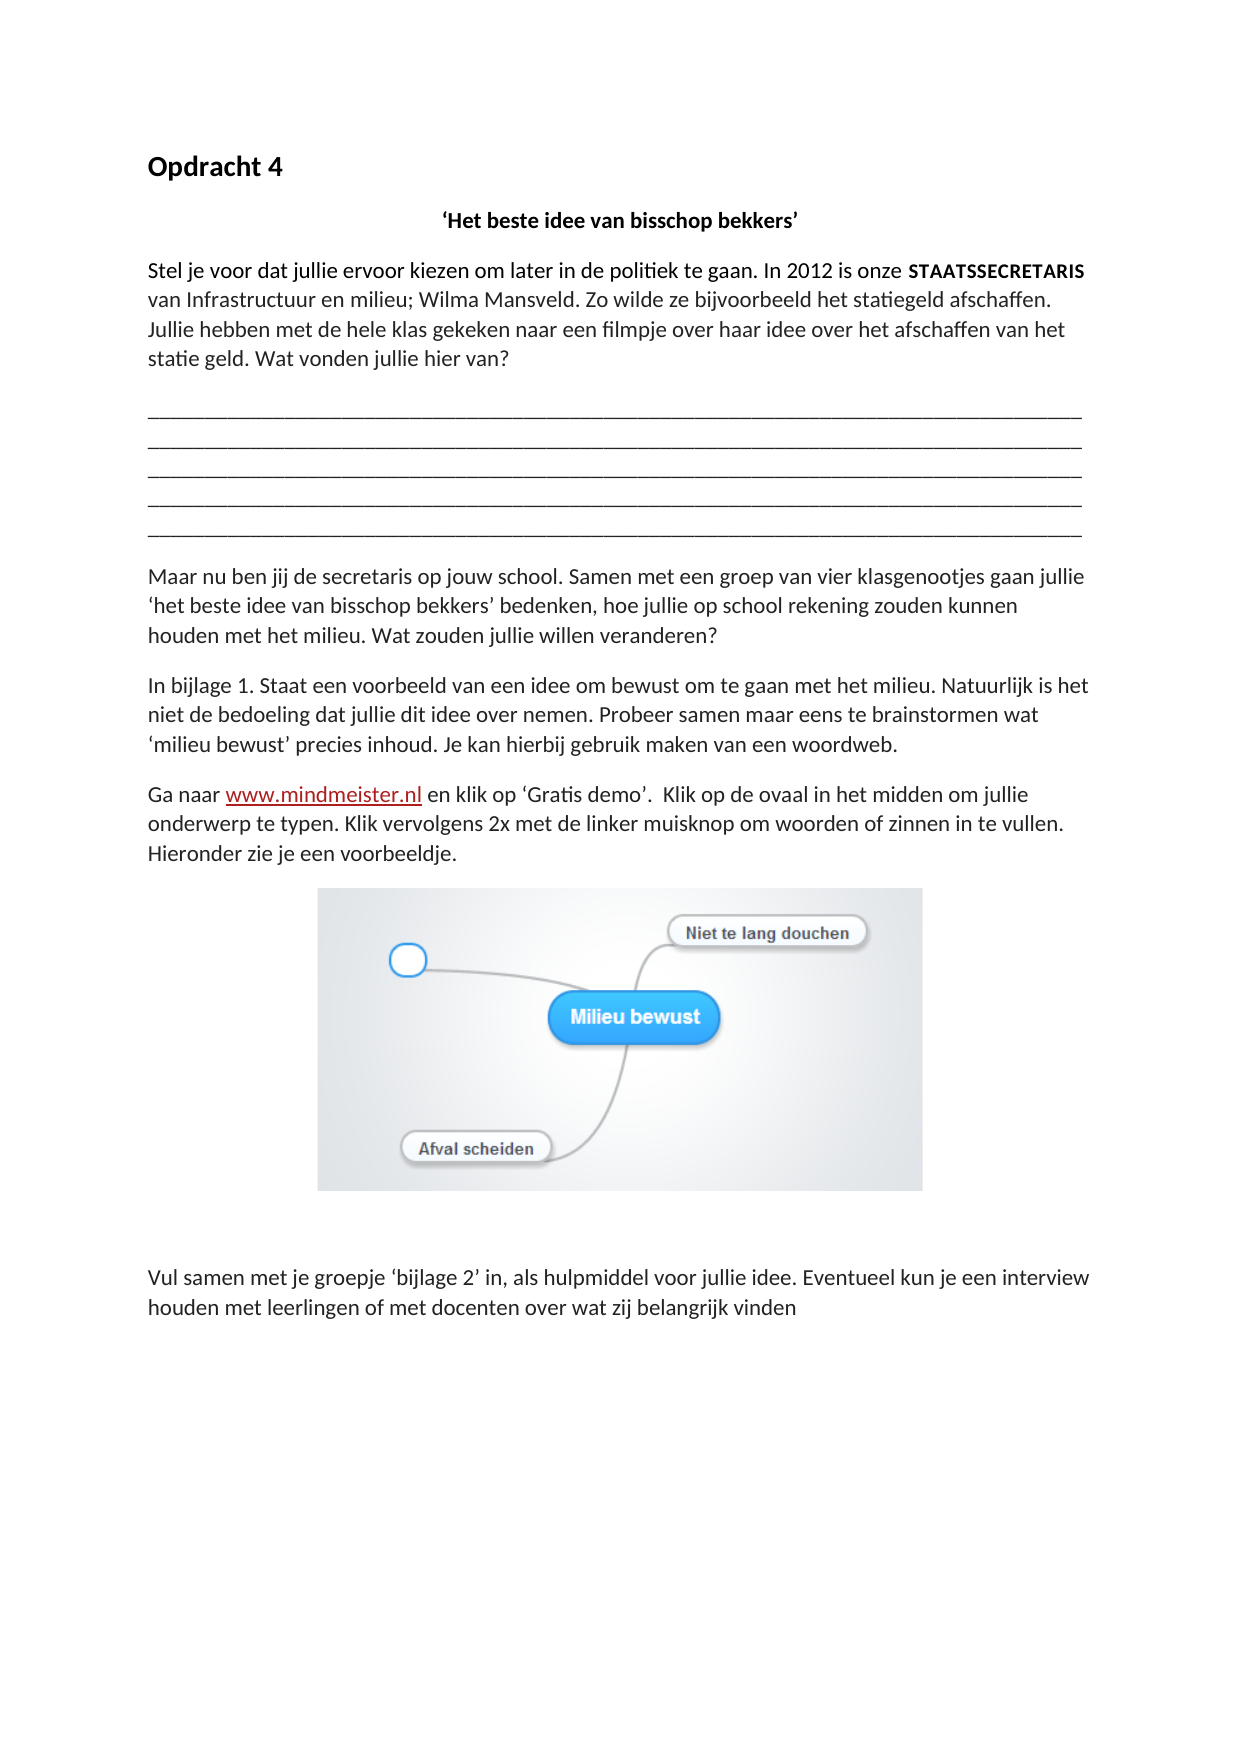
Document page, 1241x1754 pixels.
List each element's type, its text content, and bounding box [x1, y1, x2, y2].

text Stel je voor dat jullie ervoor kiezen om later in de politiek te gaan. In 2012 is onze Staatssecretaris van Infrastructuur en milieu; Wilma Mansveld. Zo wilde ze bijvoorbeeld het statiegeld afschaffen. Jullie hebben met de hele klas gekeken naar een filmpje over haar idee over het afschaffen van het statie geld. Wat vonden jullie hier van? [148, 256, 1093, 372]
text __________________________________________________________________________________________________________________________________________________________________________________________________________________________________________________________________________________________________________________________________________________________________________________________________________________________ [148, 394, 1093, 540]
text Maar nu ben jij de secretaris op jouw school. Samen met een groep van vier klasgenootjes gaan jullie ‘het beste idee van bisschop bekkers’ bedenken, hoe jullie op school rekening zouden kunnen houden met het milieu. Wat zouden jullie willen veranderen? [148, 562, 1093, 649]
text ‘Het beste idee van bisschop bekkers’ [148, 206, 1093, 234]
text Ga naar www.mindmeister.nl en klik op ‘Gratis demo’. Klik op de ovaal in het midden om jullie onderwerp te typen. Klik vervolgens 2x met de linker muisknop om woorden of zinnen in te vullen. Hieronder zie je een voorbeeldje. [148, 780, 1093, 867]
picture [317, 888, 923, 1191]
text Opdracht 4 [148, 148, 1093, 183]
text Vul samen met je groepje ‘bijlage 2’ in, als hulpmiddel voor jullie idee. Eventueel kun je een interview houden met leerlingen of met docenten over wat zij belangrijk vinden [148, 1263, 1093, 1321]
text In bijlage 1. Staat een voorbeeld van een idee om bewust om te gaan met het milieu. Natuurlijk is het niet de bedoeling dat jullie dit idee over nemen. Probeer samen maar eens te brainstormen wat ‘milieu bewust’ precies inhoud. Je kan hierbij gebruik maken van een woordweb. [148, 671, 1093, 758]
